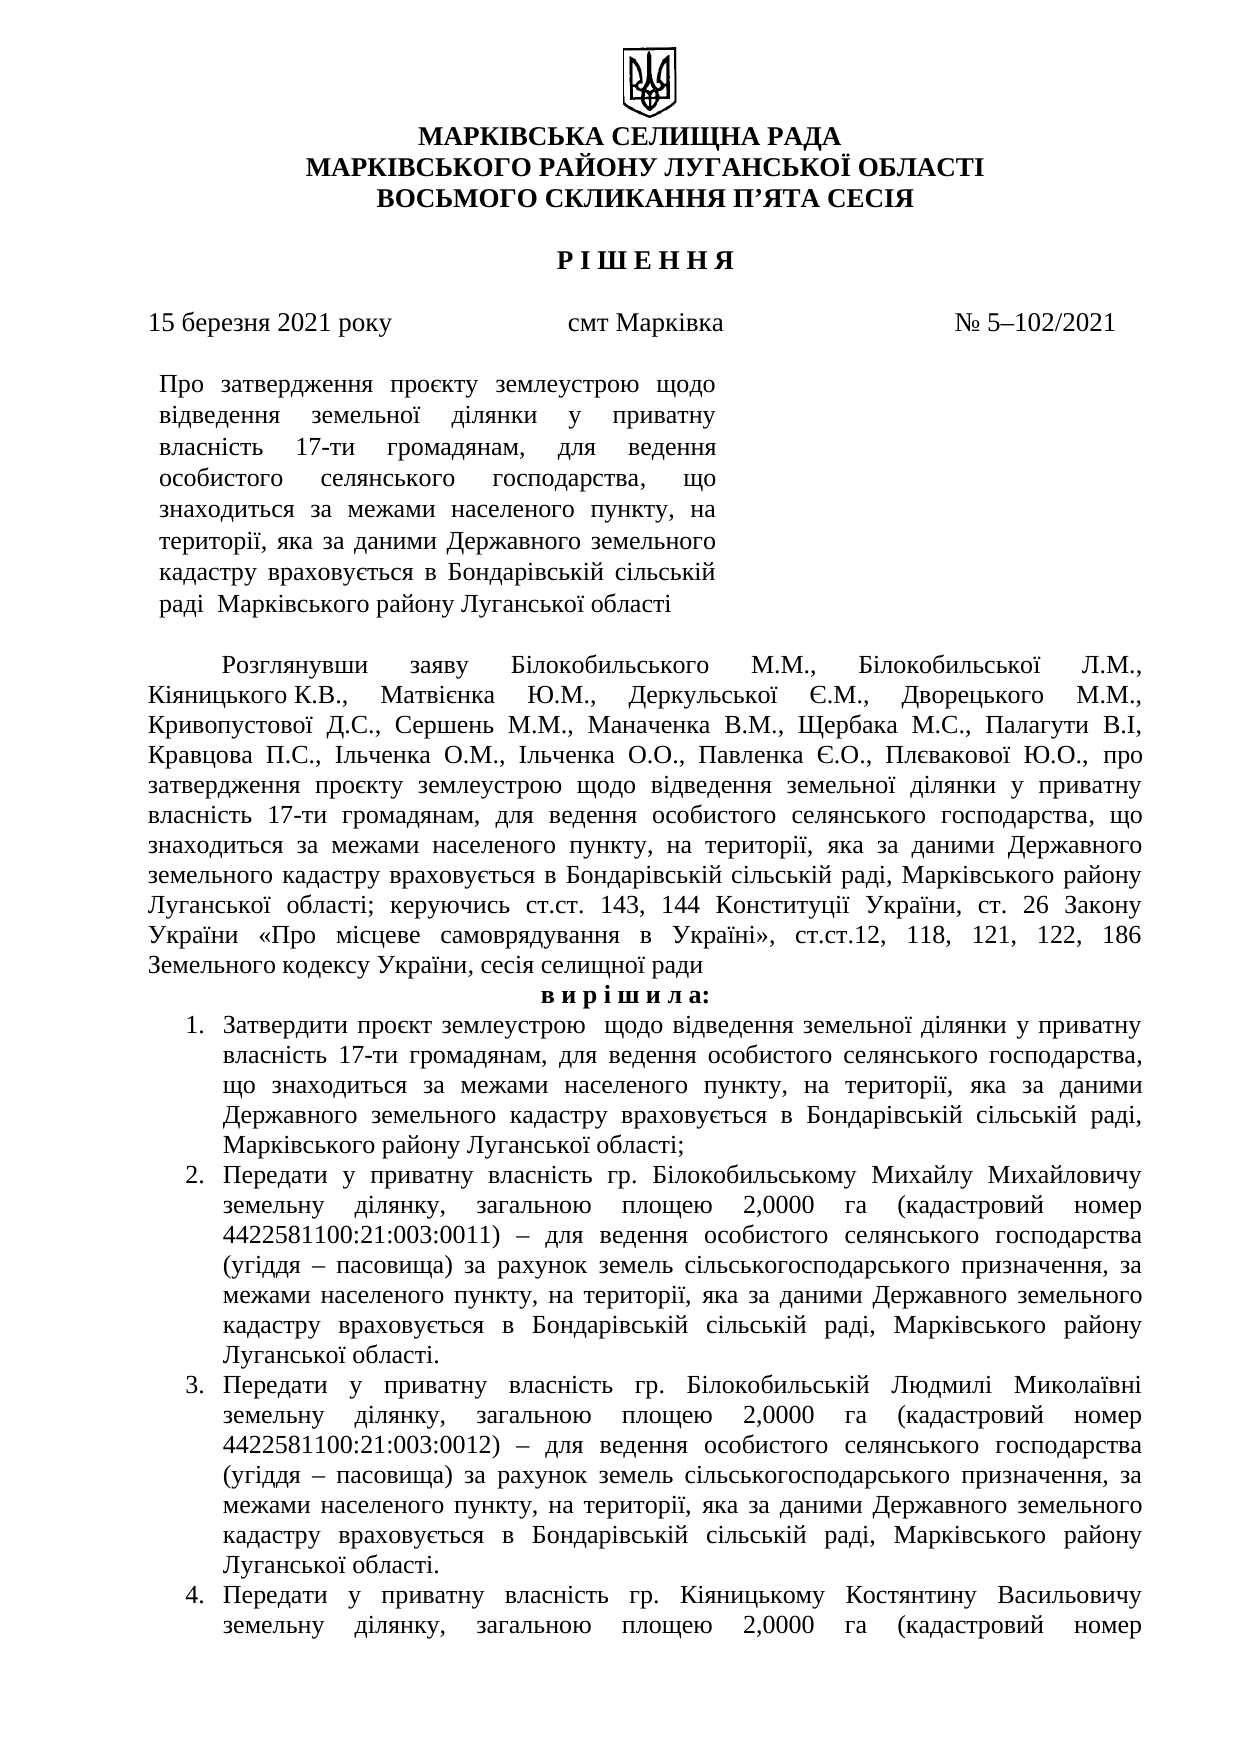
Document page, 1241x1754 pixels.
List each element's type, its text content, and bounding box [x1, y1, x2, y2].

list Передати у приватну власність гр. Білокобильській Людмилі Миколаївні земельну ділянку, загальною площею 2,0000 га (кадастровий номер 4422581100:21:003:0012) – для ведення особистого селянського господарства (угіддя – пасовища) за рахунок земель сільськогосподарського призначення, за межами населеного пункту, на території, яка за даними Державного земельного кадастру враховується в Бондарівській сільській раді, Марківського району Луганської області. [185, 1369, 1143, 1579]
text ВОСЬМОГО СКЛИКАННЯ П’ЯТА СЕСІЯ [148, 182, 1143, 213]
list Затвердити проєкт землеустрою щодо відведення земельної ділянки у приватну власність 17-ти громадянам, для ведення особистого селянського господарства, що знаходиться за межами населеного пункту, на території, яка за даними Державного земельного кадастру враховується в Бондарівській сільській раді, Марківського району Луганської області; [185, 1009, 1143, 1159]
text Розглянувши заяву Білокобильського М.М., Білокобильської Л.М., Кіяницького К.В., Матвієнка Ю.М., Деркульської Є.М., Дворецького М.М., Кривопустової Д.С., Сершень М.М., Маначенка В.М., Щербака М.С., Палагути В.І, Кравцова П.С., Ільченка О.М., Ільченка О.О., Павленка Є.О., Плєвакової Ю.О., про затвердження проєкту землеустрою щодо відведення земельної ділянки у приватну власність 17-ти громадянам, для ведення особистого селянського господарства, що знаходиться за межами населеного пункту, на території, яка за даними Державного земельного кадастру враховується в Бондарівській сільській раді, Марківського району Луганської області; керуючись ст.ст. 143, 144 Конституції України, ст. 26 Закону України «Про місцеве самоврядування в Україні», ст.ст.12, 118, 121, 122, 186 Земельного кодексу України, сесія селищної ради [148, 649, 1143, 979]
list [185, 1579, 1143, 1639]
text 15 березня 2021 року смт Марківка № 5–102/2021 [148, 307, 1143, 338]
subtitle МАРКІВСЬКОГО РАЙОНУ ЛУГАНСЬКОЇ ОБЛАСТІ [148, 151, 1143, 182]
subtitle МАРКІВСЬКА СЕЛИЩНА РАДА [148, 120, 1143, 151]
picture [623, 47, 677, 118]
text Р І Ш Е Н Н Я [148, 244, 1143, 275]
list Передати у приватну власність гр. Білокобильському Михайлу Михайловичу земельну ділянку, загальною площею 2,0000 га (кадастровий номер 4422581100:21:003:0011) – для ведення особистого селянського господарства (угіддя – пасовища) за рахунок земель сільськогосподарського призначення, за межами населеного пункту, на території, яка за даними Державного земельного кадастру враховується в Бондарівській сільській раді, Марківського району Луганської області. [185, 1159, 1143, 1369]
text в и р і ш и л а: [148, 979, 1143, 1009]
table_header Про затвердження проєкту землеустрою щодо відведення земельної ділянки у приватну власність 17-ти громадянам, для ведення особистого селянського господарства, що знаходиться за межами населеного пункту, на території, яка за даними Державного земельного кадастру враховується в Бондарівській сільській раді Марківського району Луганської області [148, 368, 736, 619]
